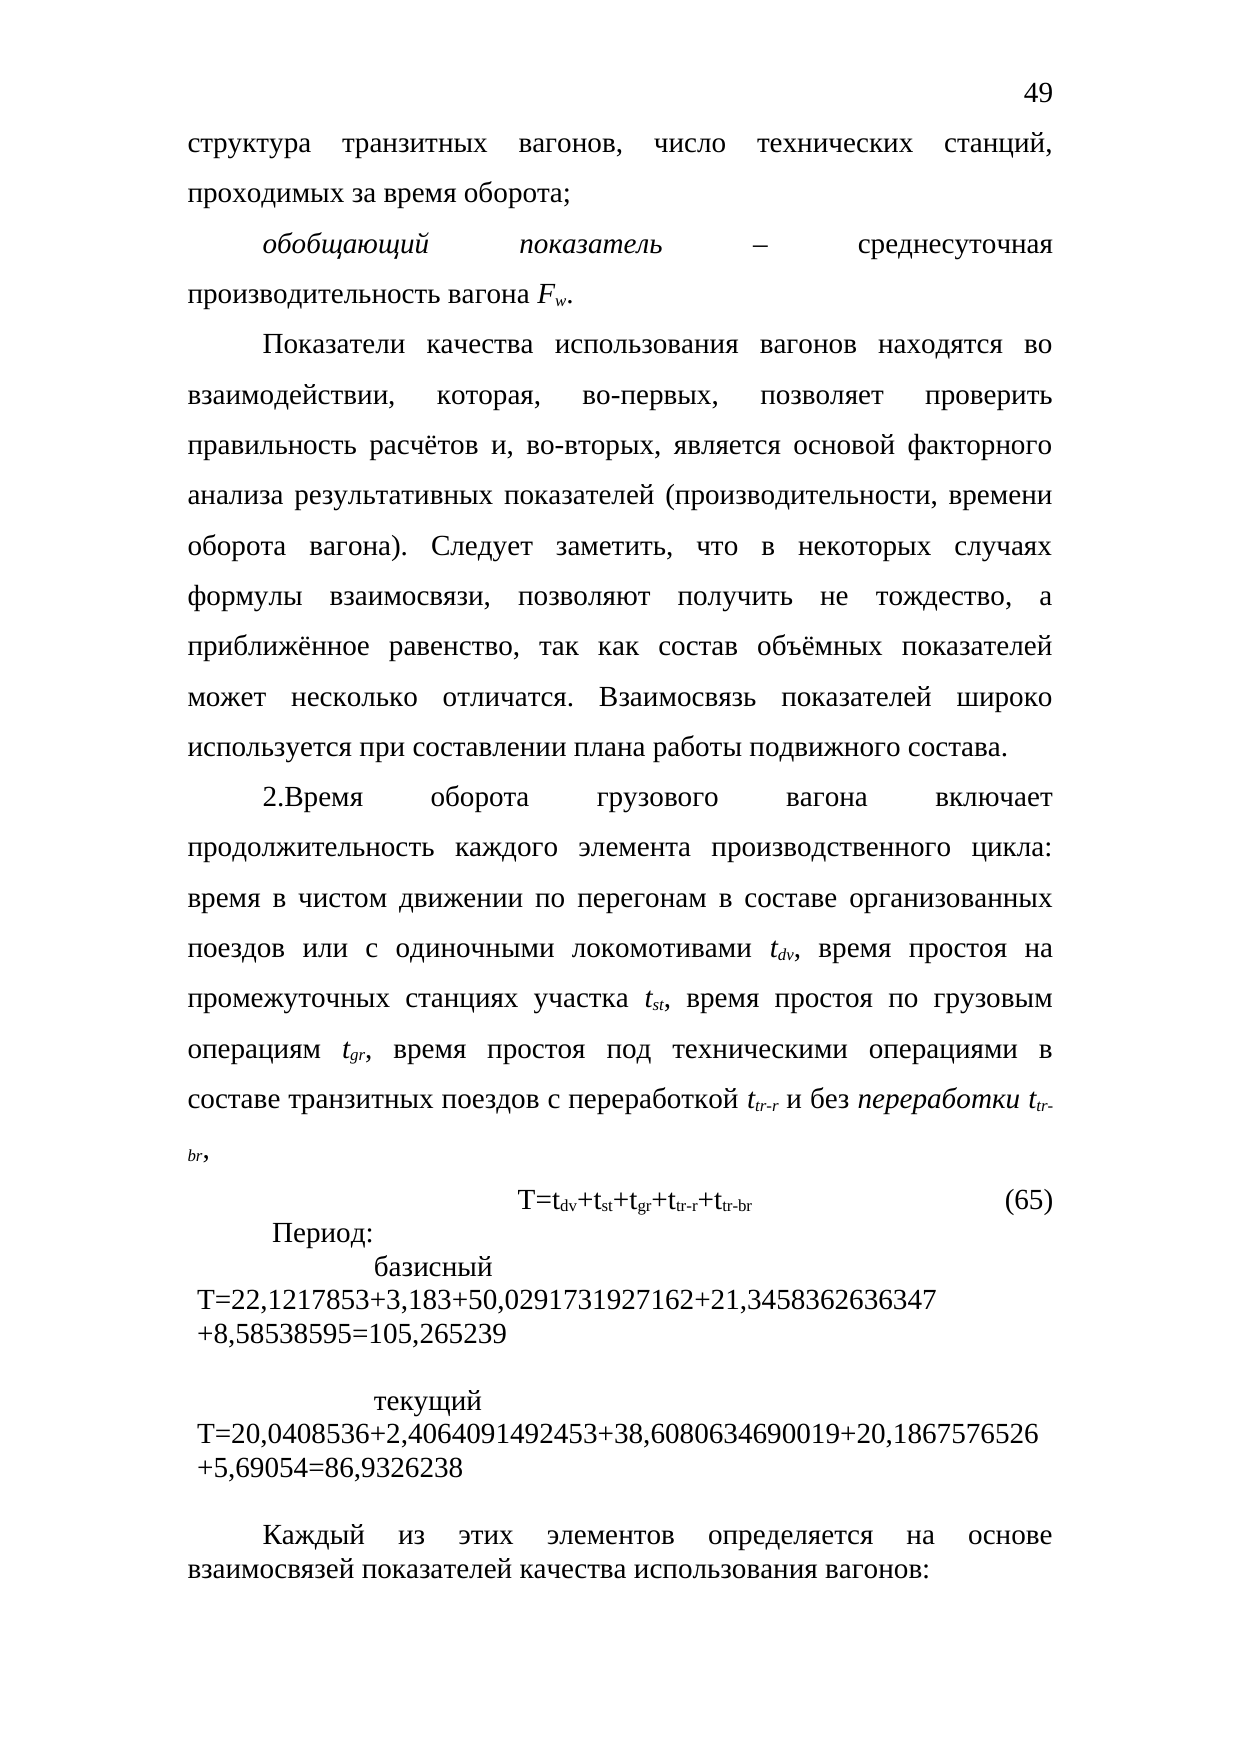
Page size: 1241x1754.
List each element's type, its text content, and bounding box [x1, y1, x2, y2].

text базисный [197, 1249, 1053, 1282]
table_header T=tdv+tst+tgr+ttr-r+ttr-br [176, 1182, 763, 1215]
text 2.Время оборота грузового вагона включает продолжительность каждого элемента производственного цикла: время в чистом движении по перегонам в составе организованных поездов или с одиночными локомотивами tdv, время простоя на промежуточных станциях участка tst, время простоя по грузовым операциям tgr, время простоя под техническими операциями в составе транзитных поездов с переработкой ttr-r и без переработки ttr-br, [187, 779, 1053, 1165]
text Период: [197, 1215, 1053, 1249]
text +8,58538595=105,265239 [197, 1316, 1053, 1349]
text T=22,1217853+3,183+50,0291731927162+21,3458362636347 [197, 1282, 1053, 1316]
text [187, 125, 1053, 209]
text T=20,0408536+2,4064091492453+38,6080634690019+20,1867576526 +5,69054=86,9326238 [197, 1417, 1053, 1484]
text обобщающий показатель – среднесуточная производительность вагона Fw. [187, 226, 1053, 310]
text текущий [197, 1383, 1053, 1417]
table_header (65) [763, 1182, 1064, 1215]
text Каждый из этих элементов определяется на основе взаимосвязей показателей качества использования вагонов: [187, 1517, 1053, 1584]
text Показатели качества использования вагонов находятся во взаимодействии, которая, во-первых, позволяет проверить правильность расчётов и, во-вторых, является основой факторного анализа результативных показателей (производительности, времени оборота вагона). Следует заметить, что в некоторых случаях формулы взаимосвязи, позволяют получить не тождество, а приближённое равенство, так как состав объёмных показателей может несколько отличатся. Взаимосвязь показателей широко используется при составлении плана работы подвижного состава. [187, 326, 1053, 762]
